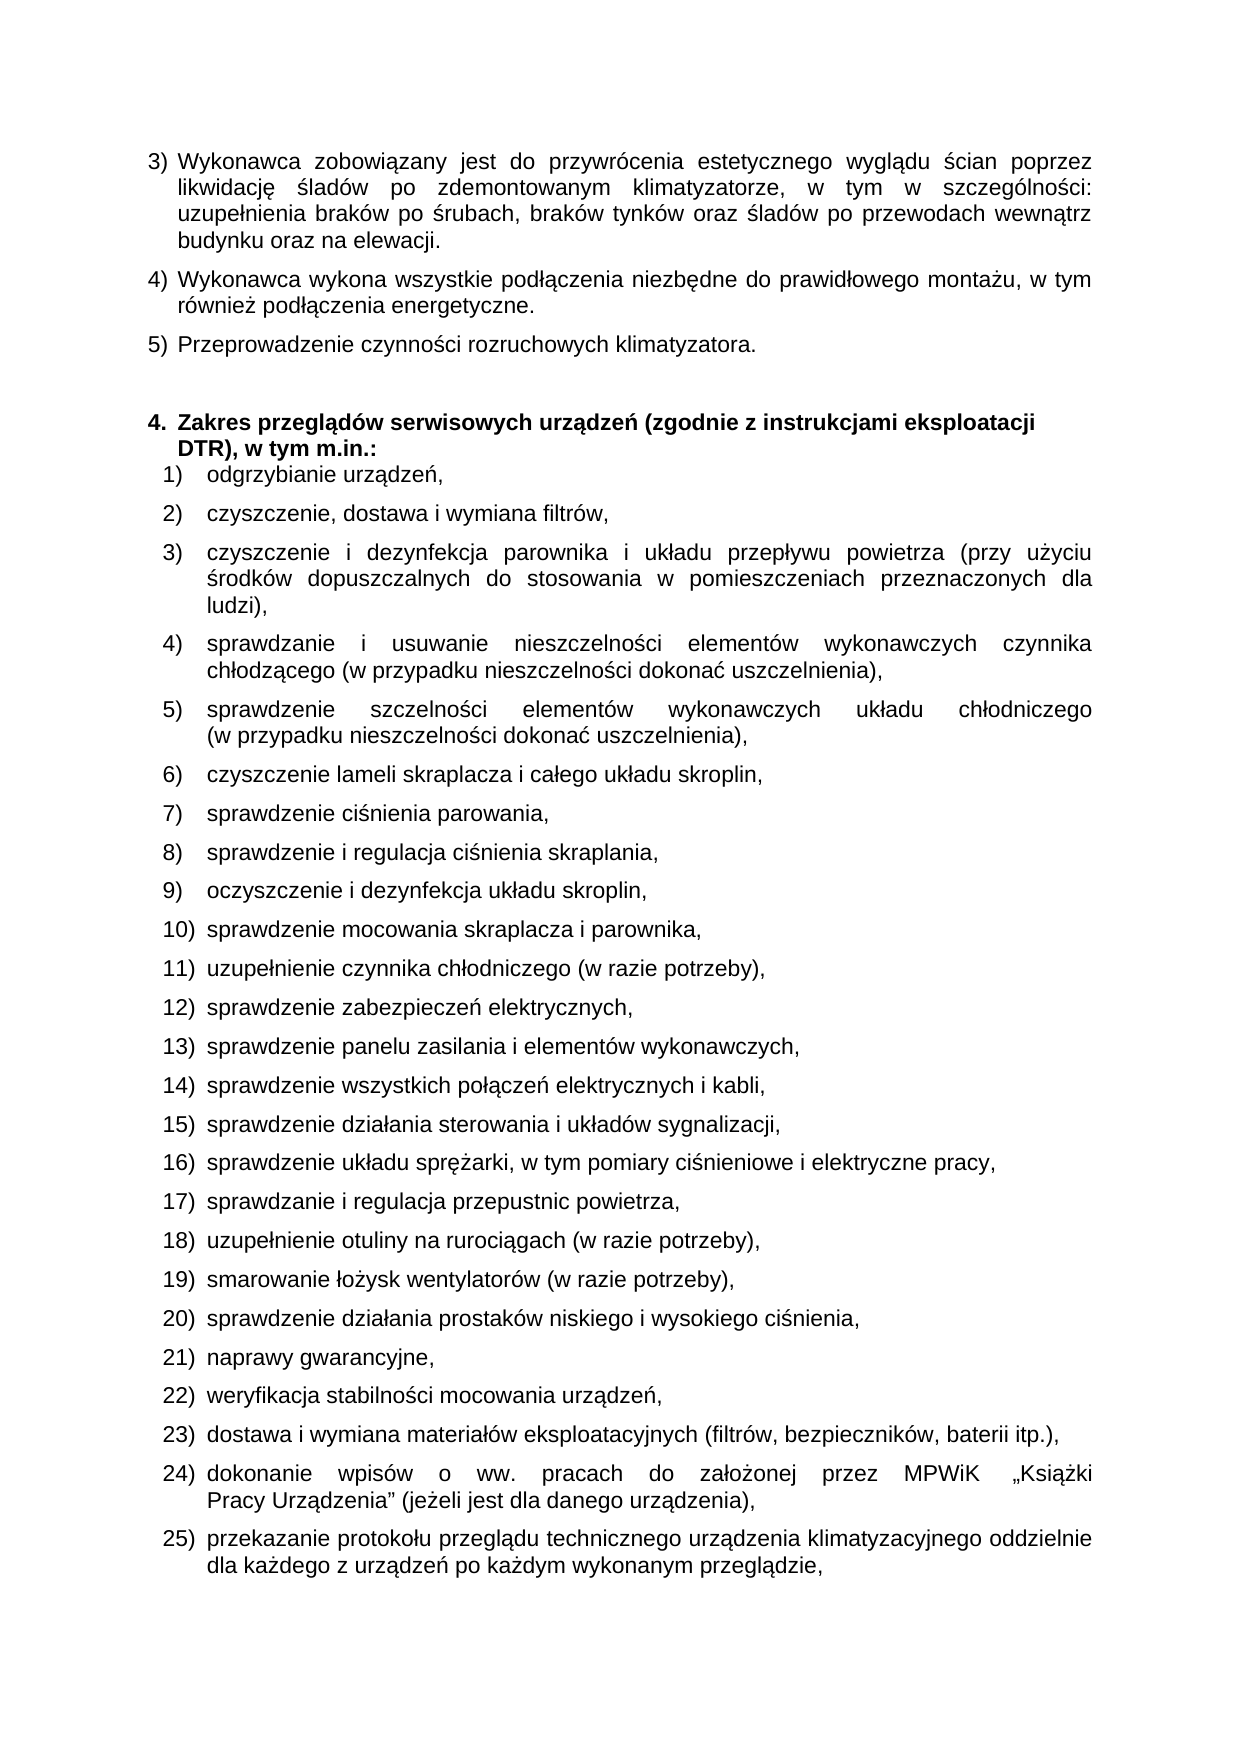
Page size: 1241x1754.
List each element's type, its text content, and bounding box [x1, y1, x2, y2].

list czyszczenie lameli skraplacza i całego układu skroplin, [162, 761, 1093, 787]
list czyszczenie i dezynfekcja parownika i układu przepływu powietrza (przy użyciu środków dopuszczalnych do stosowania w pomieszczeniach przeznaczonych dla ludzi), [162, 539, 1093, 618]
list odgrzybianie urządzeń, [162, 461, 1093, 487]
list sprawdzanie i usuwanie nieszczelności elementów wykonawczych czynnika chłodzącego (w przypadku nieszczelności dokonać uszczelnienia), [162, 630, 1093, 683]
list sprawdzanie i regulacja przepustnic powietrza, [162, 1188, 1093, 1214]
list sprawdzenie ciśnienia parowania, [162, 800, 1093, 826]
list dostawa i wymiana materiałów eksploatacyjnych (filtrów, bezpieczników, baterii itp.), [162, 1421, 1093, 1448]
list dokonanie wpisów o ww. pracach do założonej przez MPWiK „Książki Pracy Urządzenia” (jeżeli jest dla danego urządzenia), [162, 1460, 1093, 1513]
list weryfikacja stabilności mocowania urządzeń, [162, 1382, 1093, 1409]
list Wykonawca zobowiązany jest do przywrócenia estetycznego wyglądu ścian poprzez likwidację śladów po zdemontowanym klimatyzatorze, w tym w szczególności: uzupełnienia braków po śrubach, braków tynków oraz śladów po przewodach wewnątrz budynku oraz na elewacji. [148, 148, 1093, 253]
list sprawdzenie działania sterowania i układów sygnalizacji, [162, 1111, 1093, 1137]
list sprawdzenie działania prostaków niskiego i wysokiego ciśnienia, [162, 1305, 1093, 1331]
list Wykonawca wykona wszystkie podłączenia niezbędne do prawidłowego montażu, w tym również podłączenia energetyczne. [148, 266, 1093, 318]
list naprawy gwarancyjne, [162, 1344, 1093, 1370]
list uzupełnienie otuliny na rurociągach (w razie potrzeby), [162, 1227, 1093, 1253]
list smarowanie łożysk wentylatorów (w razie potrzeby), [162, 1266, 1093, 1292]
list sprawdzenie zabezpieczeń elektrycznych, [162, 994, 1093, 1020]
list sprawdzenie szczelności elementów wykonawczych układu chłodniczego (w przypadku nieszczelności dokonać uszczelnienia), [162, 696, 1093, 748]
list uzupełnienie czynnika chłodniczego (w razie potrzeby), [162, 955, 1093, 981]
list czyszczenie, dostawa i wymiana filtrów, [162, 500, 1093, 526]
list Zakres przeglądów serwisowych urządzeń (zgodnie z instrukcjami eksploatacji DTR), w tym m.in.: [148, 408, 1093, 461]
list sprawdzenie układu sprężarki, w tym pomiary ciśnieniowe i elektryczne pracy, [162, 1149, 1093, 1176]
list Przeprowadzenie czynności rozruchowych klimatyzatora. [148, 331, 1093, 357]
list oczyszczenie i dezynfekcja układu skroplin, [162, 877, 1093, 904]
list przekazanie protokołu przeglądu technicznego urządzenia klimatyzacyjnego oddzielnie dla każdego z urządzeń po każdym wykonanym przeglądzie, [162, 1525, 1093, 1578]
list sprawdzenie panelu zasilania i elementów wykonawczych, [162, 1033, 1093, 1059]
list sprawdzenie mocowania skraplacza i parownika, [162, 916, 1093, 943]
list sprawdzenie wszystkich połączeń elektrycznych i kabli, [162, 1072, 1093, 1098]
list sprawdzenie i regulacja ciśnienia skraplania, [162, 838, 1093, 865]
